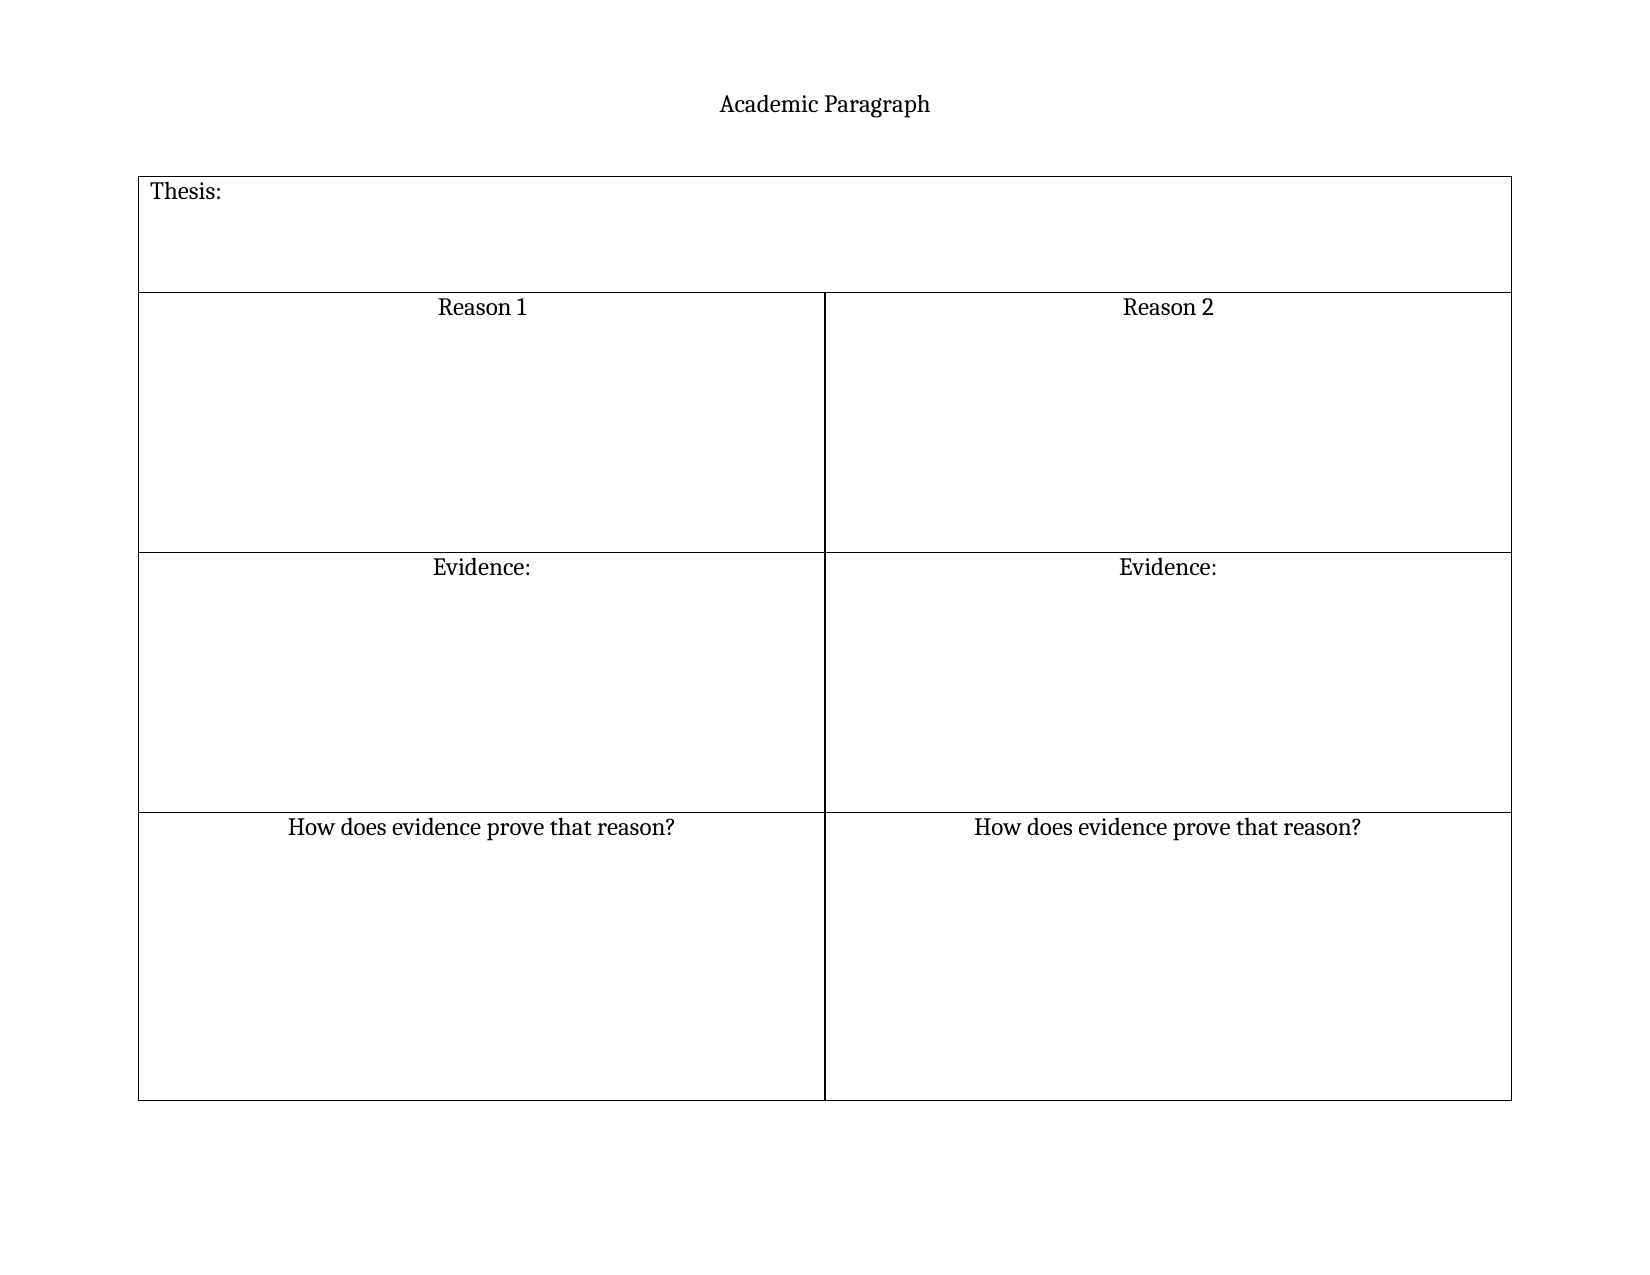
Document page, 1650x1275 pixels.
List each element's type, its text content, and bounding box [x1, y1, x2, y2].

table_header Thesis: [139, 177, 1511, 292]
table_cell How does evidence prove that reason? [826, 813, 1511, 1100]
table_cell Evidence: [139, 553, 824, 812]
table_cell Evidence: [826, 553, 1511, 812]
table_cell Reason 1 [139, 293, 824, 552]
table_cell Reason 2 [826, 293, 1511, 552]
table_cell How does evidence prove that reason? [139, 813, 824, 1100]
text Academic Paragraph [150, 90, 1500, 119]
